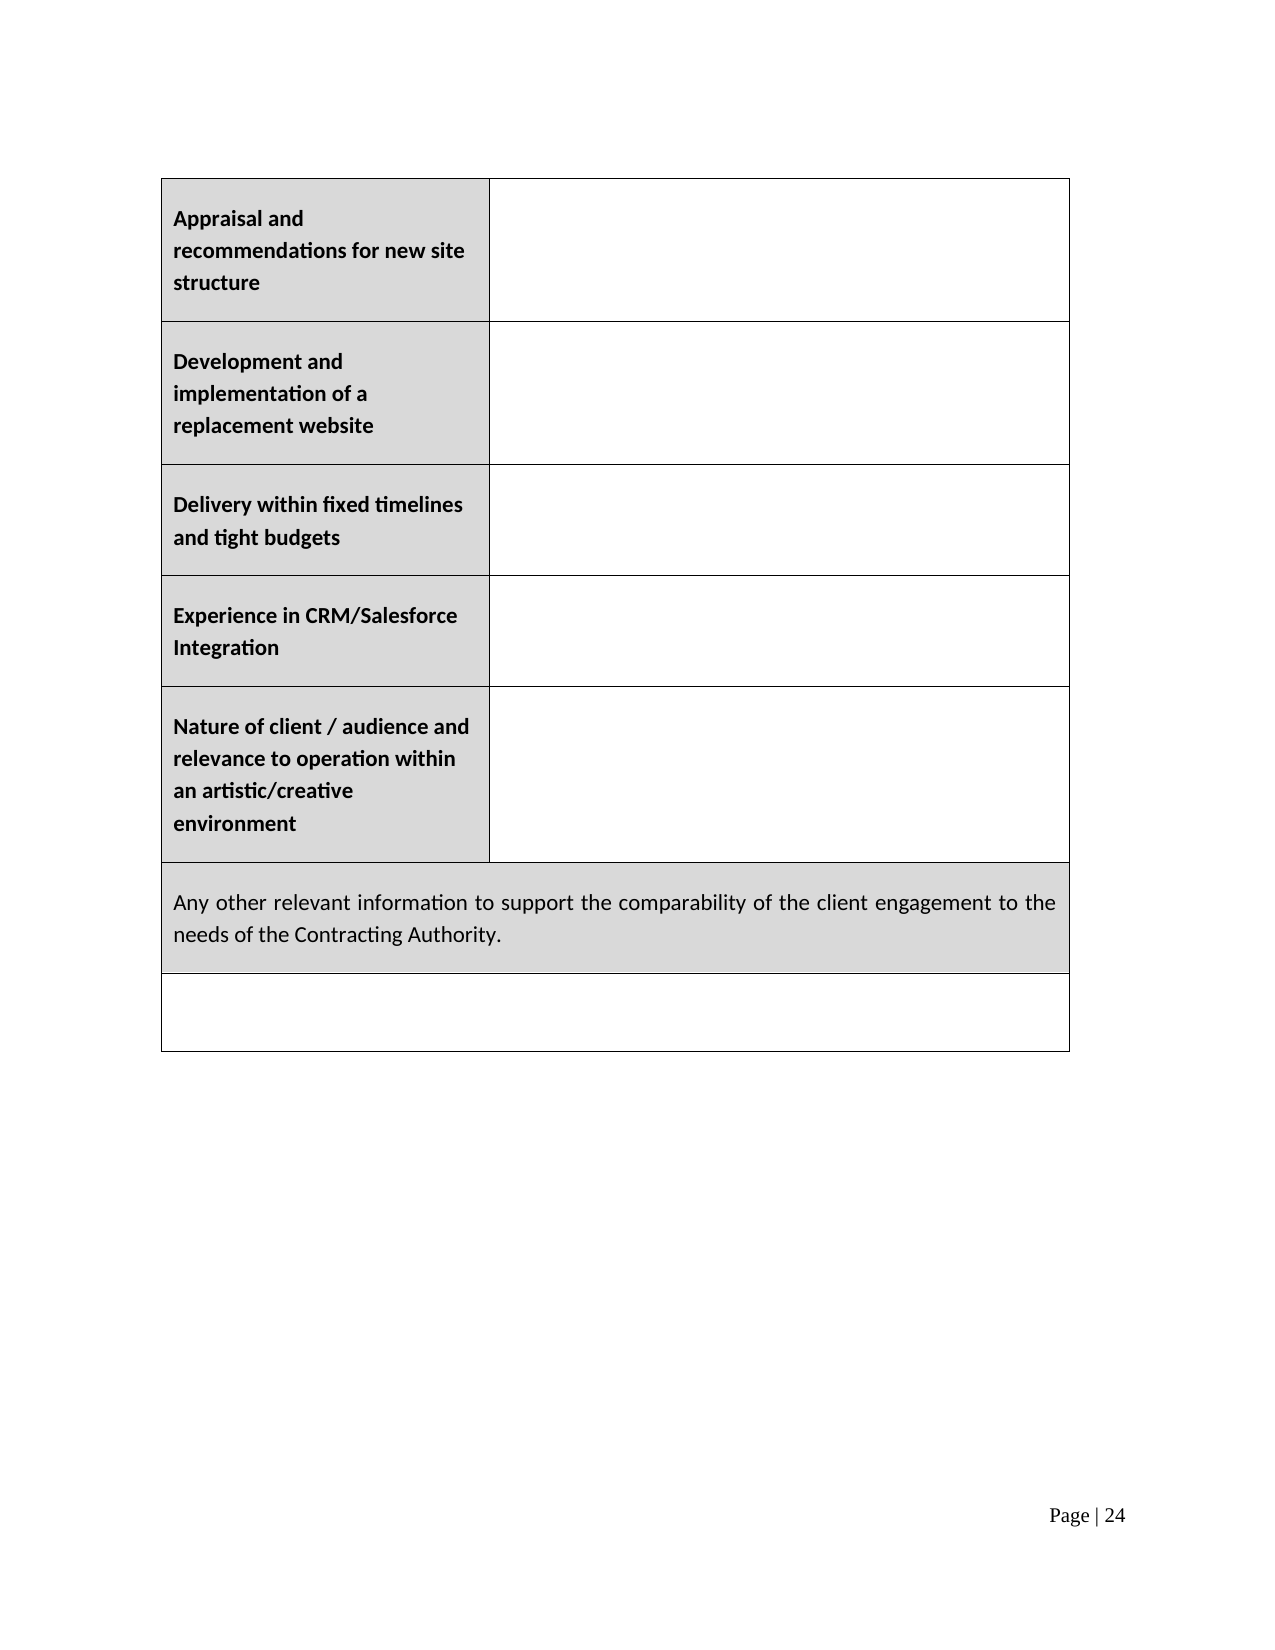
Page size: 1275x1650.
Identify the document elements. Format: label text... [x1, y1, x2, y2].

table_cell Any other relevant information to support the comparability of the client engagement to the needs of the Contracting Authority. [162, 863, 1069, 972]
table_cell [490, 179, 1069, 321]
table_cell Appraisal and recommendations for new site structure [162, 179, 489, 321]
table_cell [490, 687, 1069, 862]
table_cell [490, 576, 1069, 686]
table_cell [490, 322, 1069, 464]
table_cell Delivery within fixed timelines and tight budgets [162, 465, 489, 575]
table_cell [490, 465, 1069, 575]
table_cell Experience in CRM/Salesforce Integration [162, 576, 489, 686]
table_cell Nature of client / audience and relevance to operation within an artistic/creative environment [162, 687, 489, 862]
table_cell Development and implementation of a replacement website [162, 322, 489, 464]
table_cell [162, 974, 1069, 1051]
